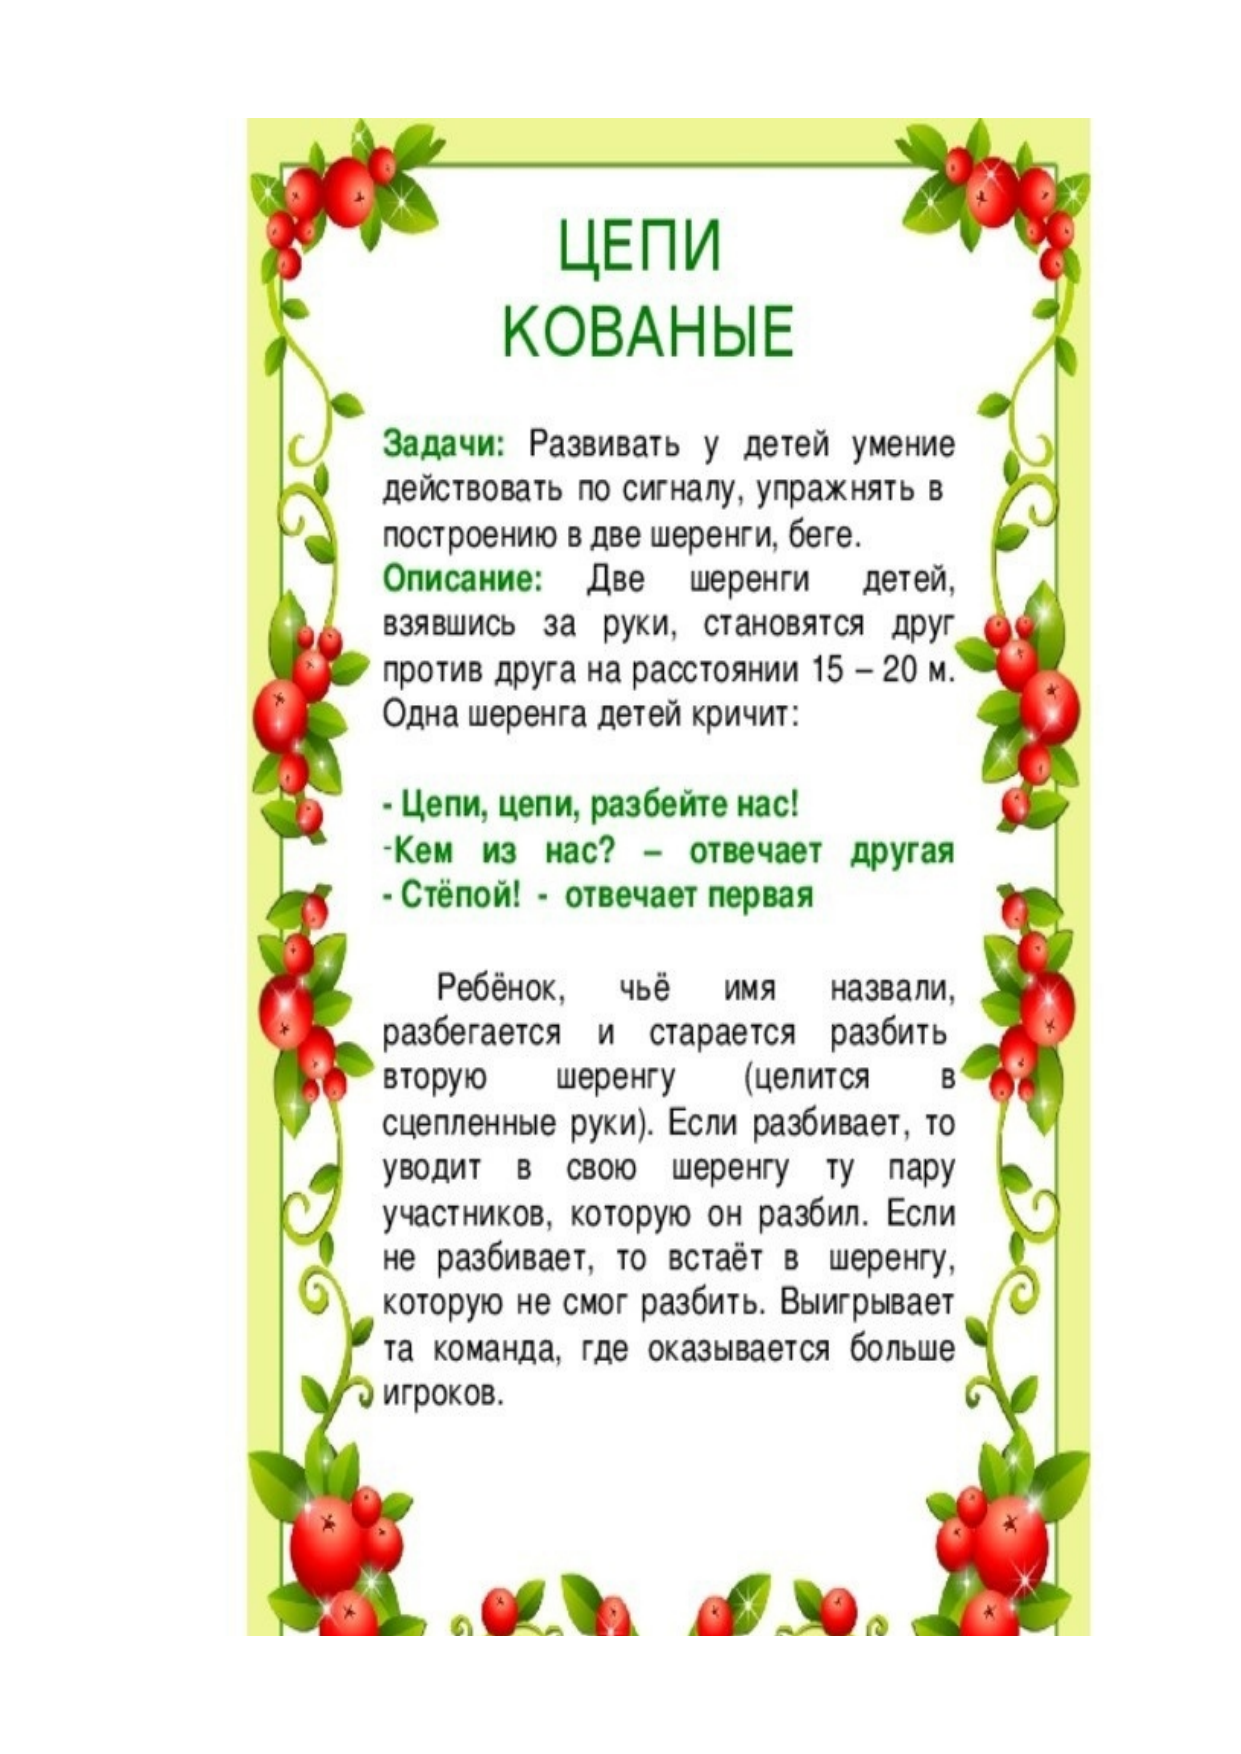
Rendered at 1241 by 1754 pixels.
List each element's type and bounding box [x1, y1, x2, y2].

picture [177, 118, 1152, 1636]
